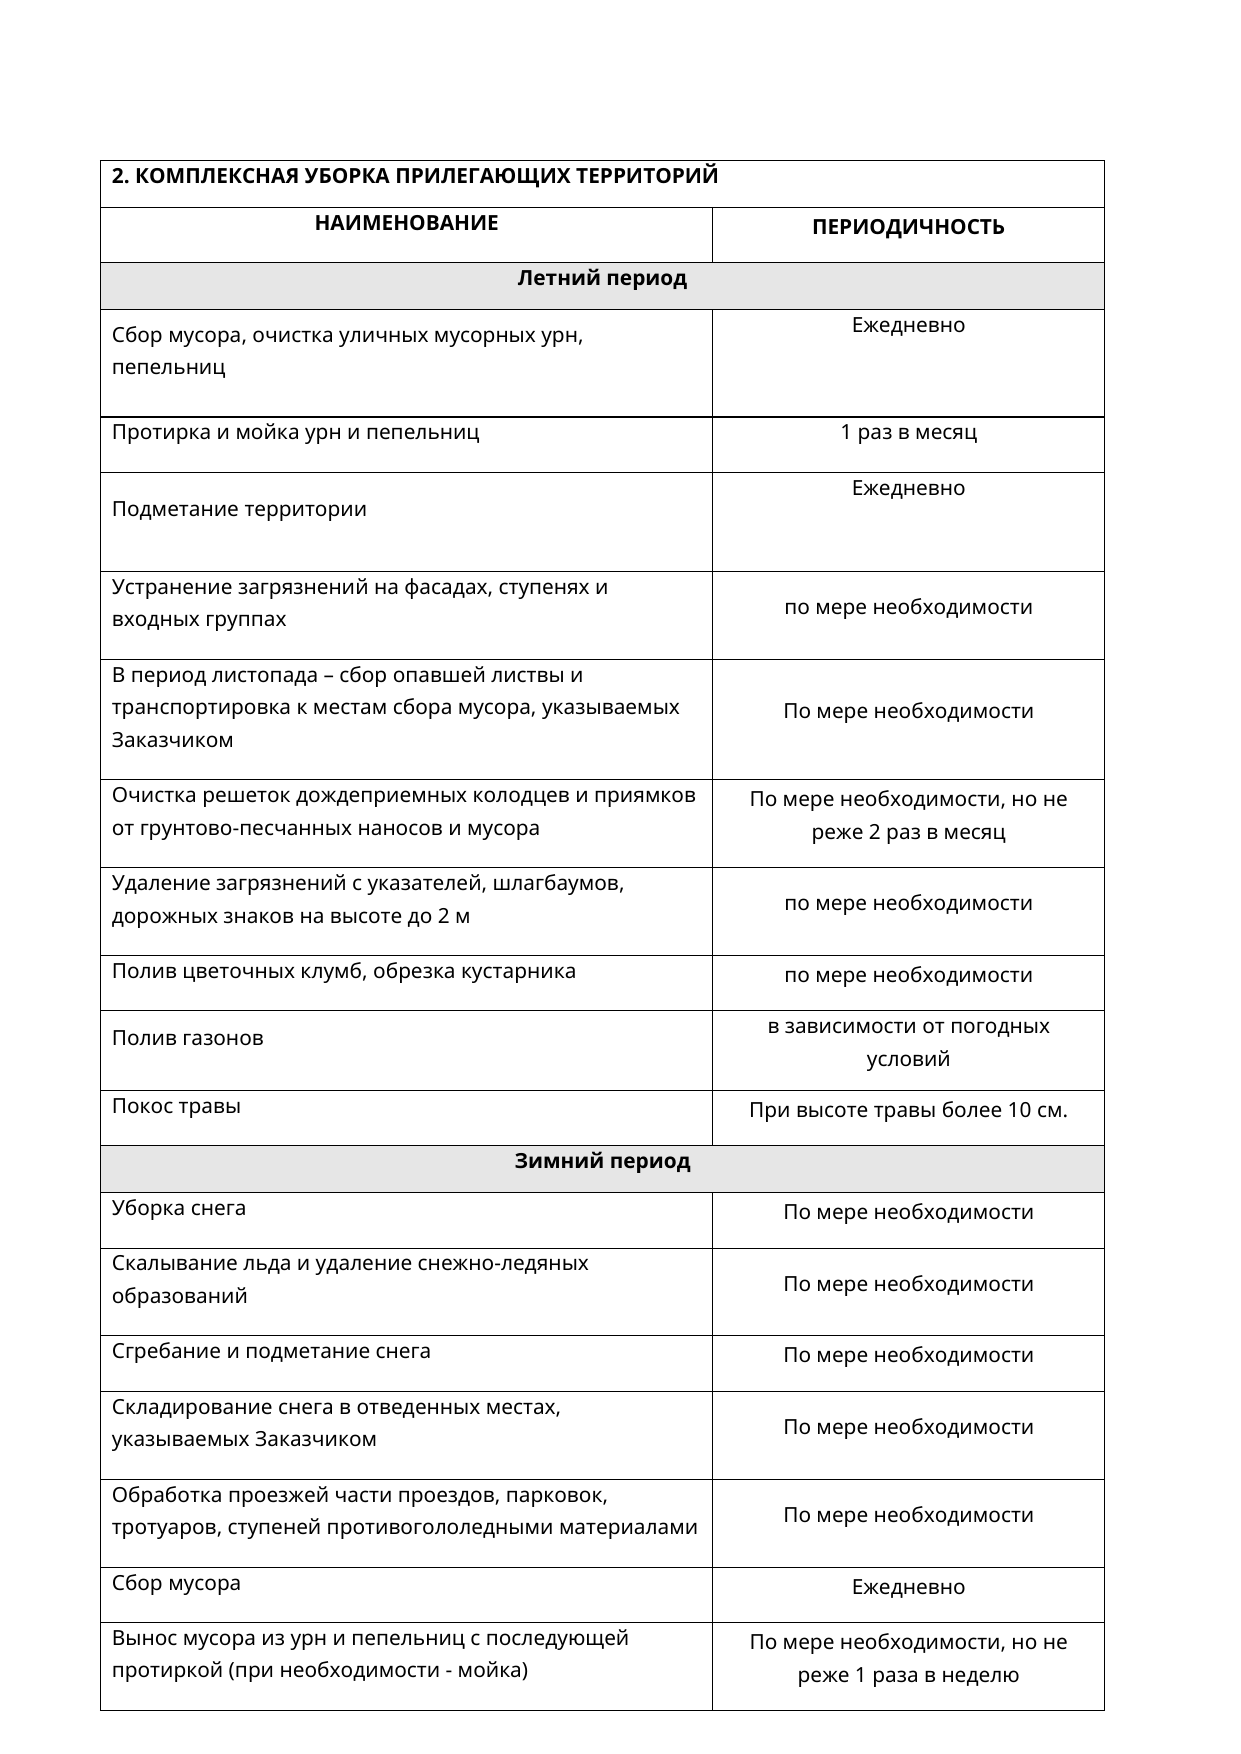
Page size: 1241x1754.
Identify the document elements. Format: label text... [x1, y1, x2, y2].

table_cell в зависимости от погодных условий [713, 1011, 1104, 1090]
table_cell Складирование снега в отведенных местах, указываемых Заказчиком [101, 1392, 712, 1479]
table_cell По мере необходимости [713, 1480, 1104, 1567]
table_cell Обработка проезжей части проездов, парковок, тротуаров, ступеней противогололедными материалами [101, 1480, 712, 1567]
table_cell Сгребание и подметание снега [101, 1336, 712, 1391]
table_cell по мере необходимости [713, 868, 1104, 955]
table_cell Скалывание льда и удаление снежно-ледяных образований [101, 1249, 712, 1335]
table_cell При высоте травы более 10 см. [713, 1091, 1104, 1145]
table_cell По мере необходимости [713, 660, 1104, 779]
table_cell По мере необходимости [713, 1336, 1104, 1391]
table_cell В период листопада – сбор опавшей листвы и транспортировка к местам сбора мусора, указываемых Заказчиком [101, 660, 712, 779]
table_cell Полив газонов [101, 1011, 712, 1090]
table_cell Полив цветочных клумб, обрезка кустарника [101, 956, 712, 1010]
table_cell Ежедневно [713, 1568, 1104, 1622]
table_cell по мере необходимости [713, 572, 1104, 659]
table_cell Протирка и мойка урн и пепельниц [101, 418, 712, 472]
table_cell По мере необходимости, но не реже 1 раза в неделю [713, 1623, 1104, 1710]
table_cell По мере необходимости [713, 1392, 1104, 1479]
table_cell По мере необходимости [713, 1193, 1104, 1247]
table_cell Уборка снега [101, 1193, 712, 1247]
table_header 2. КОМПЛЕКСНАЯ УБОРКА ПРИЛЕГАЮЩИХ ТЕРРИТОРИЙ [101, 161, 1104, 207]
table_cell Сбор мусора, очистка уличных мусорных урн, пепельниц [101, 310, 712, 416]
table_cell Зимний период [101, 1146, 1104, 1192]
table_cell Устранение загрязнений на фасадах, ступенях и входных группах [101, 572, 712, 659]
table_cell Удаление загрязнений с указателей, шлагбаумов, дорожных знаков на высоте до 2 м [101, 868, 712, 955]
table_cell Вынос мусора из урн и пепельниц с последующей протиркой (при необходимости - мойка) [101, 1623, 712, 1710]
table_cell По мере необходимости [713, 1249, 1104, 1335]
table_cell ПЕРИОДИЧНОСТЬ [713, 208, 1104, 262]
table_cell Летний период [101, 263, 1104, 309]
table_cell Подметание территории [101, 473, 712, 571]
table_cell Ежедневно [713, 310, 1104, 416]
table_cell Очистка решеток дождеприемных колодцев и приямков от грунтово-песчанных наносов и мусора [101, 780, 712, 867]
table_cell по мере необходимости [713, 956, 1104, 1010]
table_cell Покос травы [101, 1091, 712, 1145]
table_cell 1 раз в месяц [713, 418, 1104, 472]
table_cell Сбор мусора [101, 1568, 712, 1622]
table_cell НАИМЕНОВАНИЕ [101, 208, 712, 262]
table_cell По мере необходимости, но не реже 2 раз в месяц [713, 780, 1104, 867]
table_cell Ежедневно [713, 473, 1104, 571]
